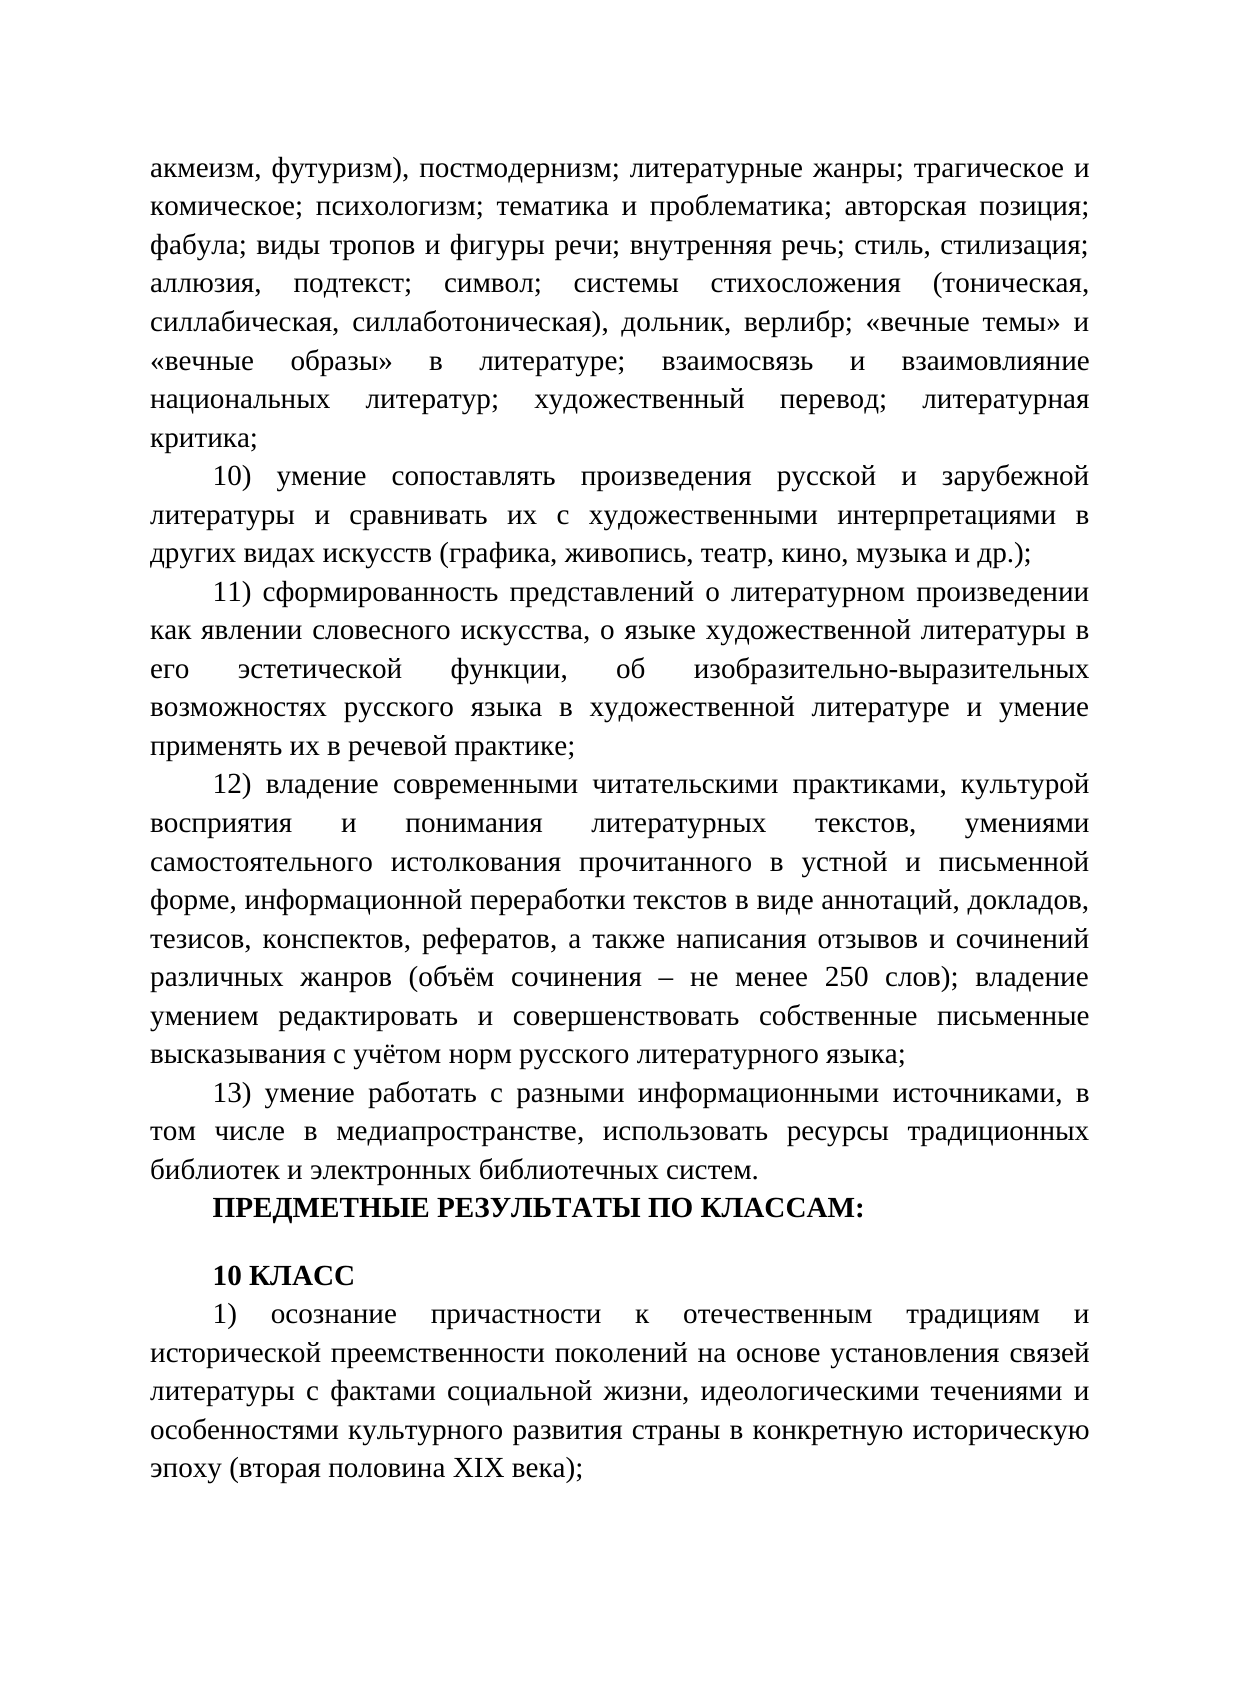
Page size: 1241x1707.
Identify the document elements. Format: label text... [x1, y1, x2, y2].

text 13) умение работать с разными информационными источниками, в том числе в медиапространстве, использовать ресурсы традиционных библиотек и электронных библиотечных систем. [150, 1075, 1090, 1186]
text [150, 150, 1090, 453]
text 11) сформированность представлений о литературном произведении как явлении словесного искусства, о языке художественной литературы в его эстетической функции, об изобразительно-выразительных возможностях русского языка в художественной литературе и умение применять их в речевой практике; [150, 574, 1090, 762]
text 12) владение современными читательскими практиками, культурой восприятия и понимания литературных текстов, умениями самостоятельного истолкования прочитанного в устной и письменной форме, информационной переработки текстов в виде аннотаций, докладов, тезисов, конспектов, рефератов, а также написания отзывов и сочинений различных жанров (объём сочинения – не менее 250 слов); владение умением редактировать и совершенствовать собственные письменные высказывания с учётом норм русского литературного языка; [150, 767, 1090, 1070]
text 10 КЛАСС [150, 1258, 1090, 1291]
text ПРЕДМЕТНЫЕ РЕЗУЛЬТАТЫ ПО КЛАССАМ: [150, 1191, 1090, 1224]
text 10) умение сопоставлять произведения русской и зарубежной литературы и сравнивать их с художественными интерпретациями в других видах искусств (графика, живопись, театр, кино, музыка и др.); [150, 458, 1090, 569]
text 1) осознание причастности к отечественным традициям и исторической преемственности поколений на основе установления связей литературы с фактами социальной жизни, идеологическими течениями и особенностями культурного развития страны в конкретную историческую эпоху (вторая половина XIX века); [150, 1296, 1090, 1484]
